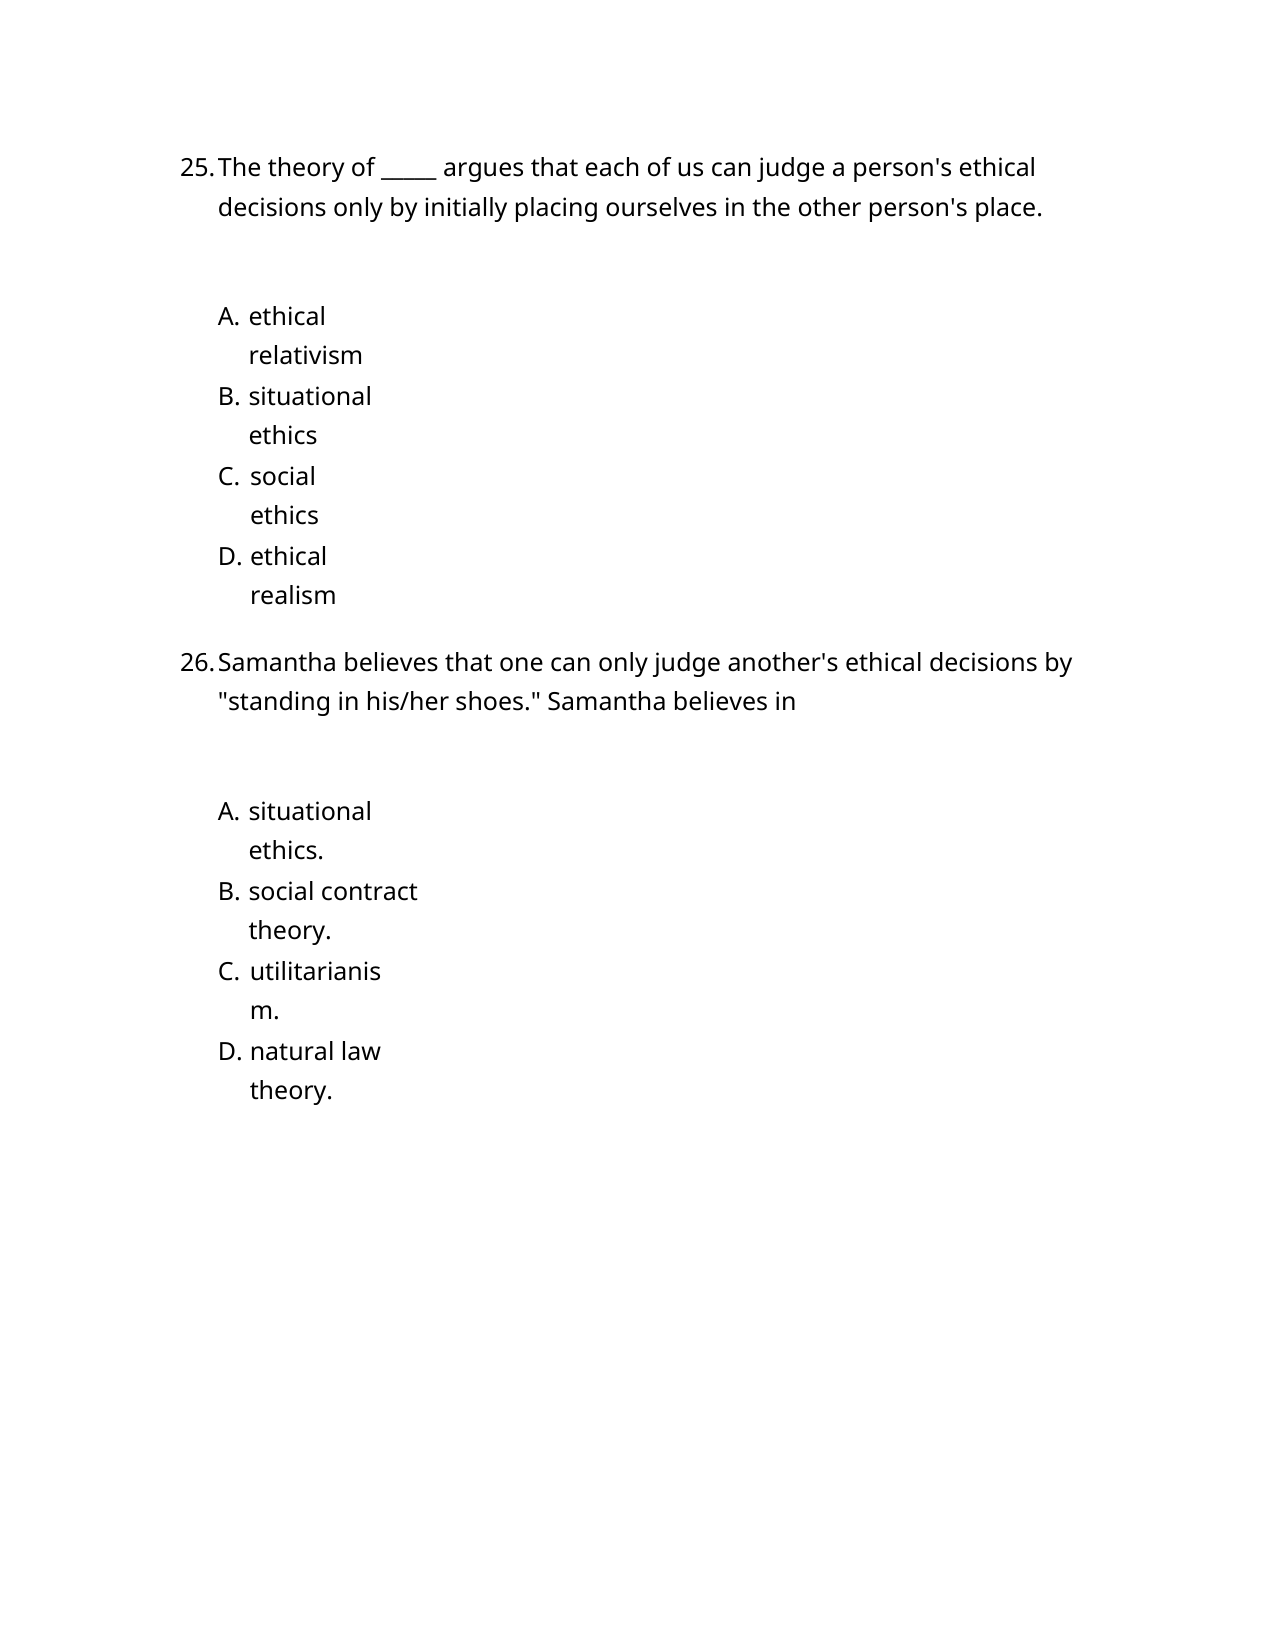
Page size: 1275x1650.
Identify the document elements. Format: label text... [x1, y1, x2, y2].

table_header 26. [180, 645, 218, 1111]
table_header The theory of _____ argues that each of us can judge a person's ethical decisions only by initially placing ourselves in the other person's place. [218, 150, 1125, 616]
table_header Samantha believes that one can only judge another's ethical decisions by "standing in his/her shoes." Samantha believes in [218, 645, 1125, 1111]
table_header 25. [180, 150, 218, 616]
